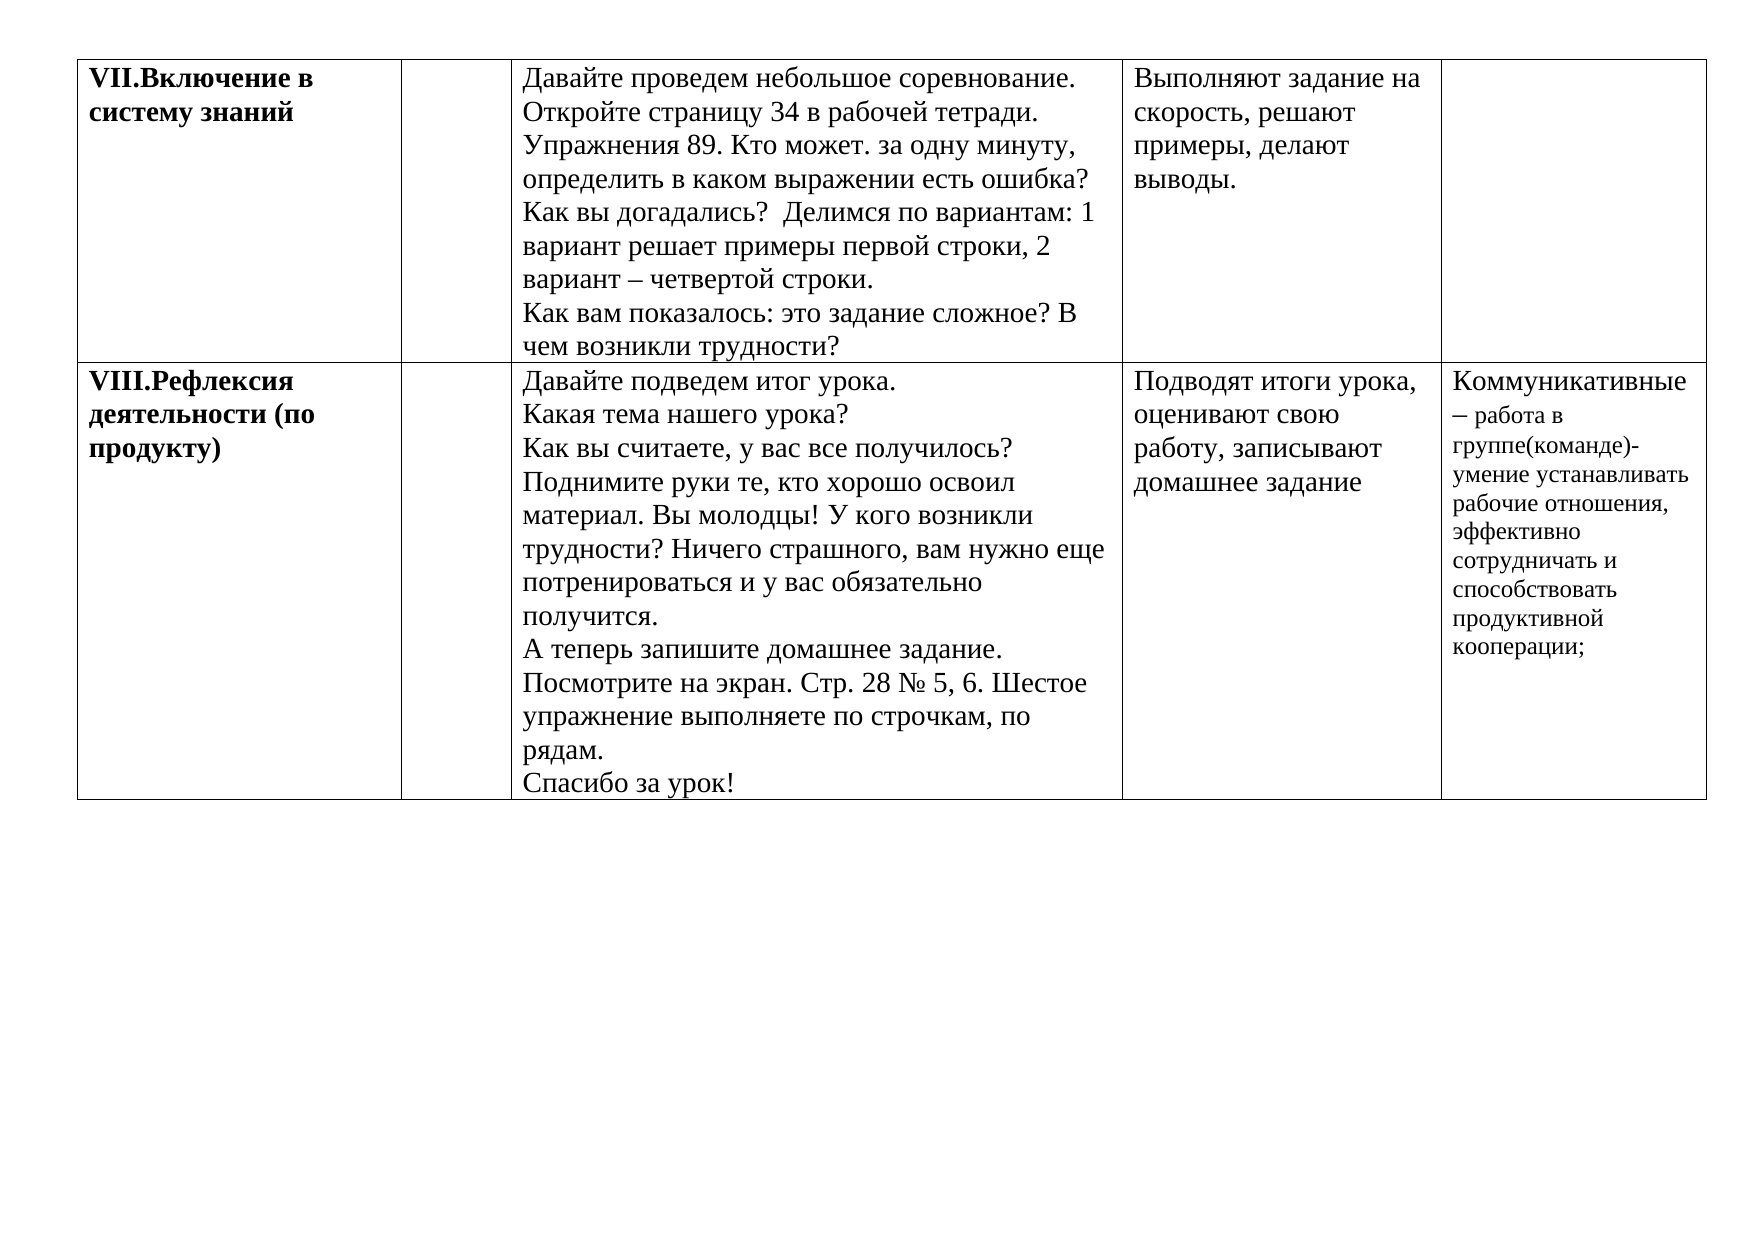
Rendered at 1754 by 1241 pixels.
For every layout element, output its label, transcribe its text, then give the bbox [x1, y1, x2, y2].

table_cell VII.Включение в систему знаний [78, 60, 401, 362]
table_cell Подводят итоги урока, оценивают свою работу, записывают домашнее задание [1123, 363, 1441, 799]
table_cell Выполняют задание на скорость, решают примеры, делают выводы. [1123, 60, 1441, 362]
table_cell [402, 363, 511, 799]
table_cell [1442, 60, 1706, 362]
table_cell Коммуникативные – работа в группе(команде)- умение устанавливать рабочие отношения, эффективно сотрудничать и способствовать продуктивной кооперации; [1442, 363, 1706, 799]
table_cell VIII.Рефлексия деятельности (по продукту) [78, 363, 401, 799]
table_cell Давайте проведем небольшое соревнование. Откройте страницу 34 в рабочей тетради. Упражнения 89. Кто может. за одну минуту, определить в каком выражении есть ошибка? Как вы догадались? Делимся по вариантам: 1 вариант решает примеры первой строки, 2 вариант – четвертой строки. Как вам показалось: это задание сложное? В чем возникли трудности? [512, 60, 1122, 362]
table_cell Давайте подведем итог урока. Какая тема нашего урока? Как вы считаете, у вас все получилось? Поднимите руки те, кто хорошо освоил материал. Вы молодцы! У кого возникли трудности? Ничего страшного, вам нужно еще потренироваться и у вас обязательно получится. А теперь запишите домашнее задание. Посмотрите на экран. Стр. 28 № 5, 6. Шестое упражнение выполняете по строчкам, по рядам. Спасибо за урок! [512, 363, 1122, 799]
table_cell [402, 60, 511, 362]
